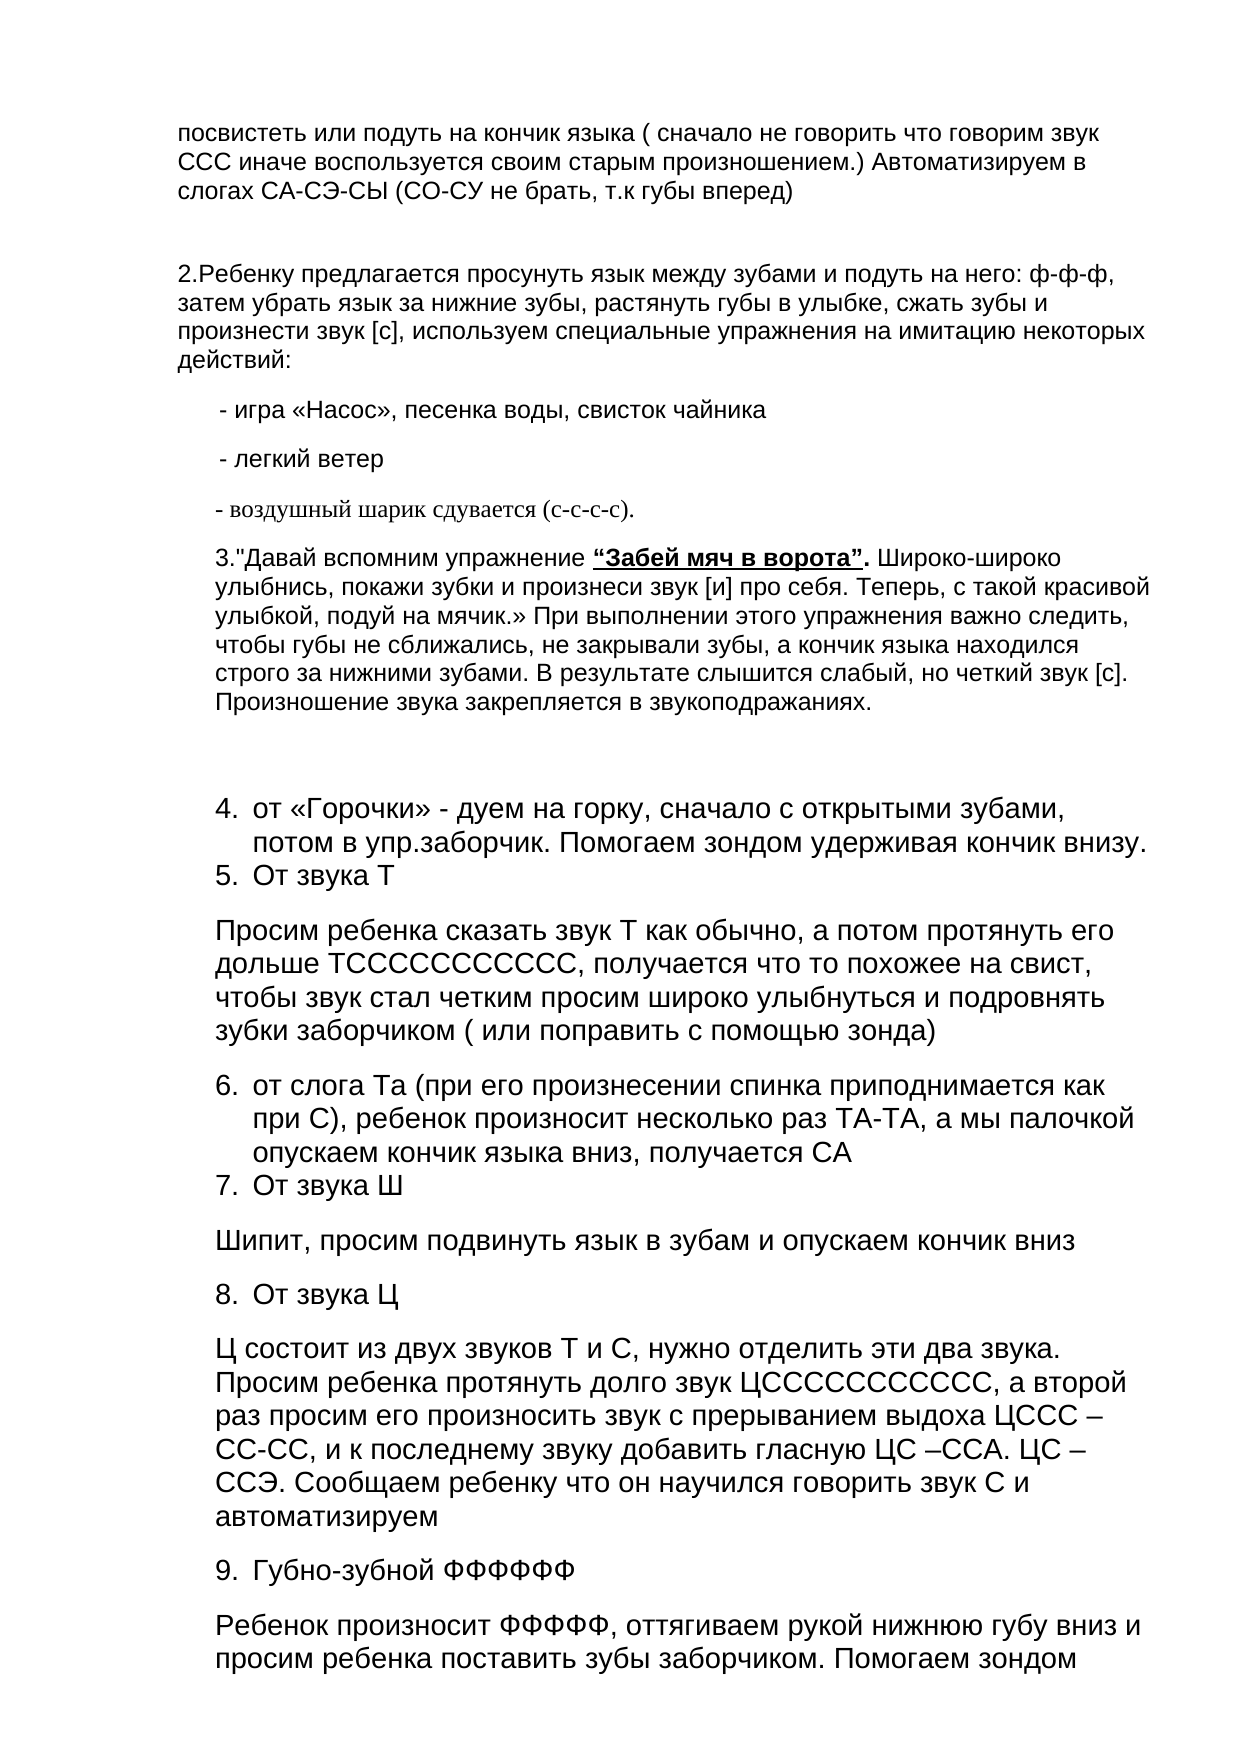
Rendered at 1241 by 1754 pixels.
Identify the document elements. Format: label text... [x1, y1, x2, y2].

text Ребенок произносит ФФФФФ, оттягиваем рукой нижнюю губу вниз и просим ребенка поставить зубы заборчиком. Помогаем зондом [215, 1608, 1152, 1675]
text Ц состоит из двух звуков Т и С, нужно отделить эти два звука. Просим ребенка протянуть долго звук ЦССССССССССС, а второй раз просим его произносить звук с прерыванием выдоха ЦССС –СС-СС, и к последнему звуку добавить гласную ЦС –ССА. ЦС –ССЭ. Сообщаем ребенку что он научился говорить звук С и автоматизируем [215, 1331, 1152, 1532]
text 2.Ребенку предлагается просунуть язык между зубами и подуть на него: ф-ф-ф, затем убрать язык за нижние зубы, растянуть губы в улыбке, сжать зубы и произнести звук [с], используем специальные упражнения на имитацию некоторых действий: [177, 259, 1152, 374]
text Просим ребенка сказать звук Т как обычно, а потом протянуть его дольше ТССССССССССС, получается что то похожее на свист, чтобы звук стал четким просим широко улыбнуться и подровнять зубки заборчиком ( или поправить с помощью зонда) [215, 912, 1152, 1047]
list От звука Ц [215, 1277, 1152, 1310]
text Шипит, просим подвинуть язык в зубам и опускаем кончик вниз [215, 1222, 1152, 1256]
text 3."Давай вспомним упражнение “Забей мяч в ворота”. Широко-широко улыбнись, покажи зубки и произнеси звук [и] про себя. Теперь, с такой красивой улыбкой, подуй на мячик.» При выполнении этого упражнения важно следить, чтобы губы не сближались, не закрывали зубы, а кончик языка находился строго за нижними зубами. В результате слышится слабый, но четкий звук [c]. Произношение звука закрепляется в звукоподражаниях. [215, 543, 1152, 716]
list От звука Т [215, 858, 1152, 892]
list Губно-зубной ФФФФФФ [215, 1553, 1152, 1587]
list От звука Ш [215, 1168, 1152, 1202]
list от «Горочки» - дуем на горку, сначало с открытыми зубами, потом в упр.заборчик. Помогаем зондом удерживая кончик внизу. [215, 791, 1152, 858]
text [177, 118, 1152, 204]
text - игра «Насос», песенка воды, свисток чайника [177, 394, 1152, 423]
text - воздушный шарик сдувается (с-с-с-с). [215, 494, 1152, 522]
list от слога Та (при его произнесении спинка приподнимается как при С), ребенок произносит несколько раз ТА-ТА, а мы палочкой опускаем кончик языка вниз, получается СА [215, 1067, 1152, 1168]
text - легкий ветер [177, 444, 1152, 473]
